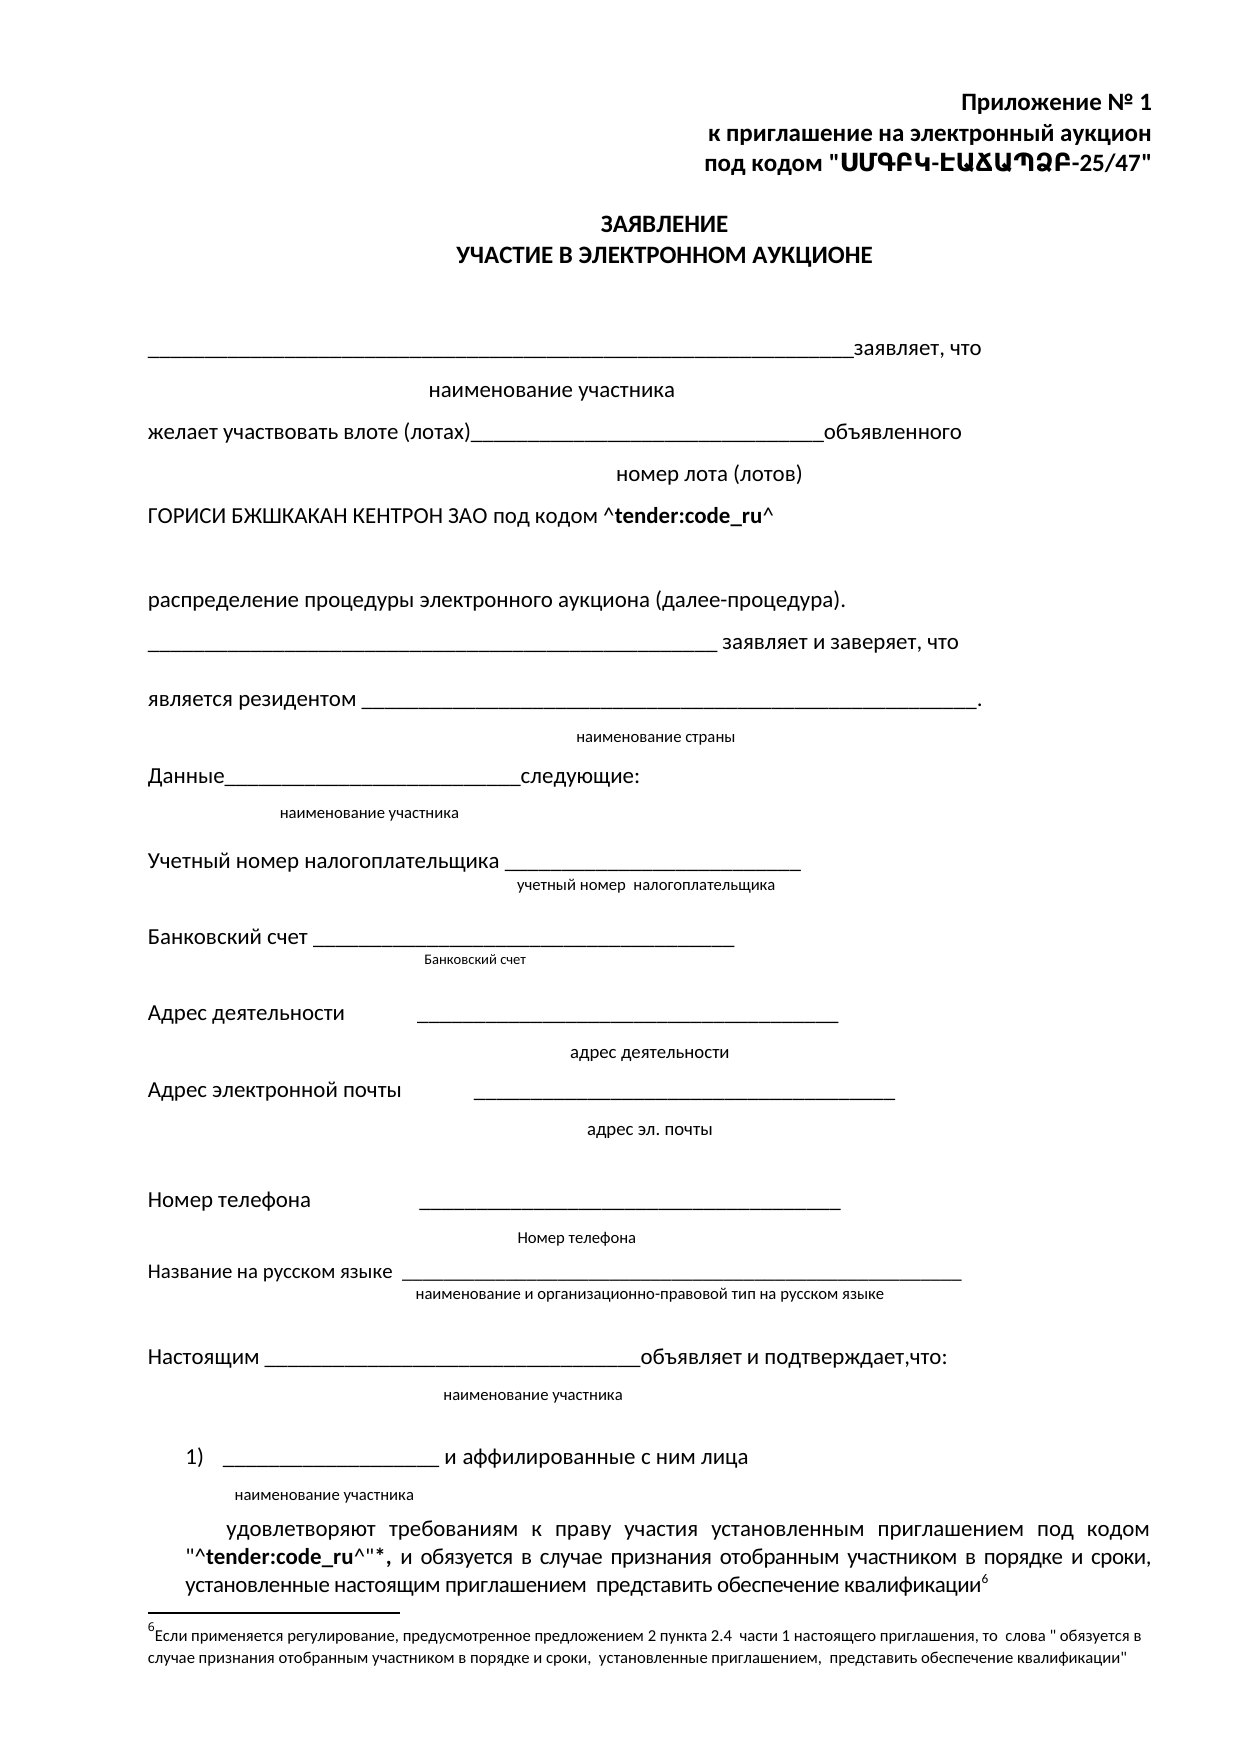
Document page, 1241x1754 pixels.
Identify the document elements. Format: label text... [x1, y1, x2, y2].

text Учетный номер налогоплательщика __________________________ [148, 846, 1152, 874]
text к приглашение на электронный аукцион [177, 117, 1152, 147]
text Название на русском языке ______________________________________________________ [148, 1258, 1152, 1283]
text желает участвовать влоте (лотах)_______________________________объявленного [148, 417, 1152, 445]
text номер лота (лотов) [606, 459, 1152, 487]
text Адрес электронной почты _____________________________________ [148, 1075, 1152, 1103]
text адрес эл. почты [148, 1117, 1152, 1140]
text распределение процедуры электронного аукциона (далее-процедура). [148, 585, 1152, 613]
text Банковский счет [148, 950, 1152, 968]
text адрес деятельности [148, 1040, 1152, 1063]
text Номер телефона [517, 1227, 1152, 1248]
text Номер телефона _____________________________________ [148, 1186, 1152, 1213]
text наименование страны [576, 727, 1152, 747]
text УЧАСТИЕ В ЭЛЕКТРОННОМ АУКЦИОНЕ [177, 239, 1152, 269]
text ______________________________________________________________заявляет, что [148, 333, 1152, 361]
list ___________________ и аффилированные с ним лица [185, 1442, 1152, 1470]
text Адрес деятельности _____________________________________ [148, 998, 1152, 1026]
text ГОРИСИ БЖШКАКАН КЕНТРОН ЗАО под кодом ^tender:code_ru^ [148, 501, 1152, 529]
text наименование участника [443, 1384, 1152, 1404]
text наименование участника [148, 803, 1152, 823]
text является резидентом ______________________________________________________. [148, 684, 1152, 713]
text под кодом "ՍՄԳԲԿ-ԷԱՃԱՊՁԲ-25/47" [177, 147, 1152, 178]
text наименование участника [148, 1484, 1152, 1504]
text Данные__________________________следующие: [148, 761, 1152, 789]
text __________________________________________________ заявляет и заверяет, что [148, 627, 1152, 655]
text наименование участника [428, 375, 1152, 403]
text наименование и организационно-правовой тип на русском языке [148, 1283, 1152, 1304]
text удовлетворяют требованиям к праву участия установленным приглашением под кодом "^tender:code_ru^"*, и обязуется в случае признания отобранным участником в порядке и сроки, установленные настоящим приглашением представить обеспечение квалификации [185, 1514, 1152, 1598]
text Приложение № 1 [148, 86, 1152, 117]
text учетный номер налогоплательщика [148, 874, 1152, 894]
text Банковский счет _____________________________________ [148, 922, 1152, 950]
text ЗАЯВЛЕНИЕ [177, 208, 1152, 239]
text Настоящим _________________________________объявляет и подтверждает,что: [148, 1342, 1152, 1370]
